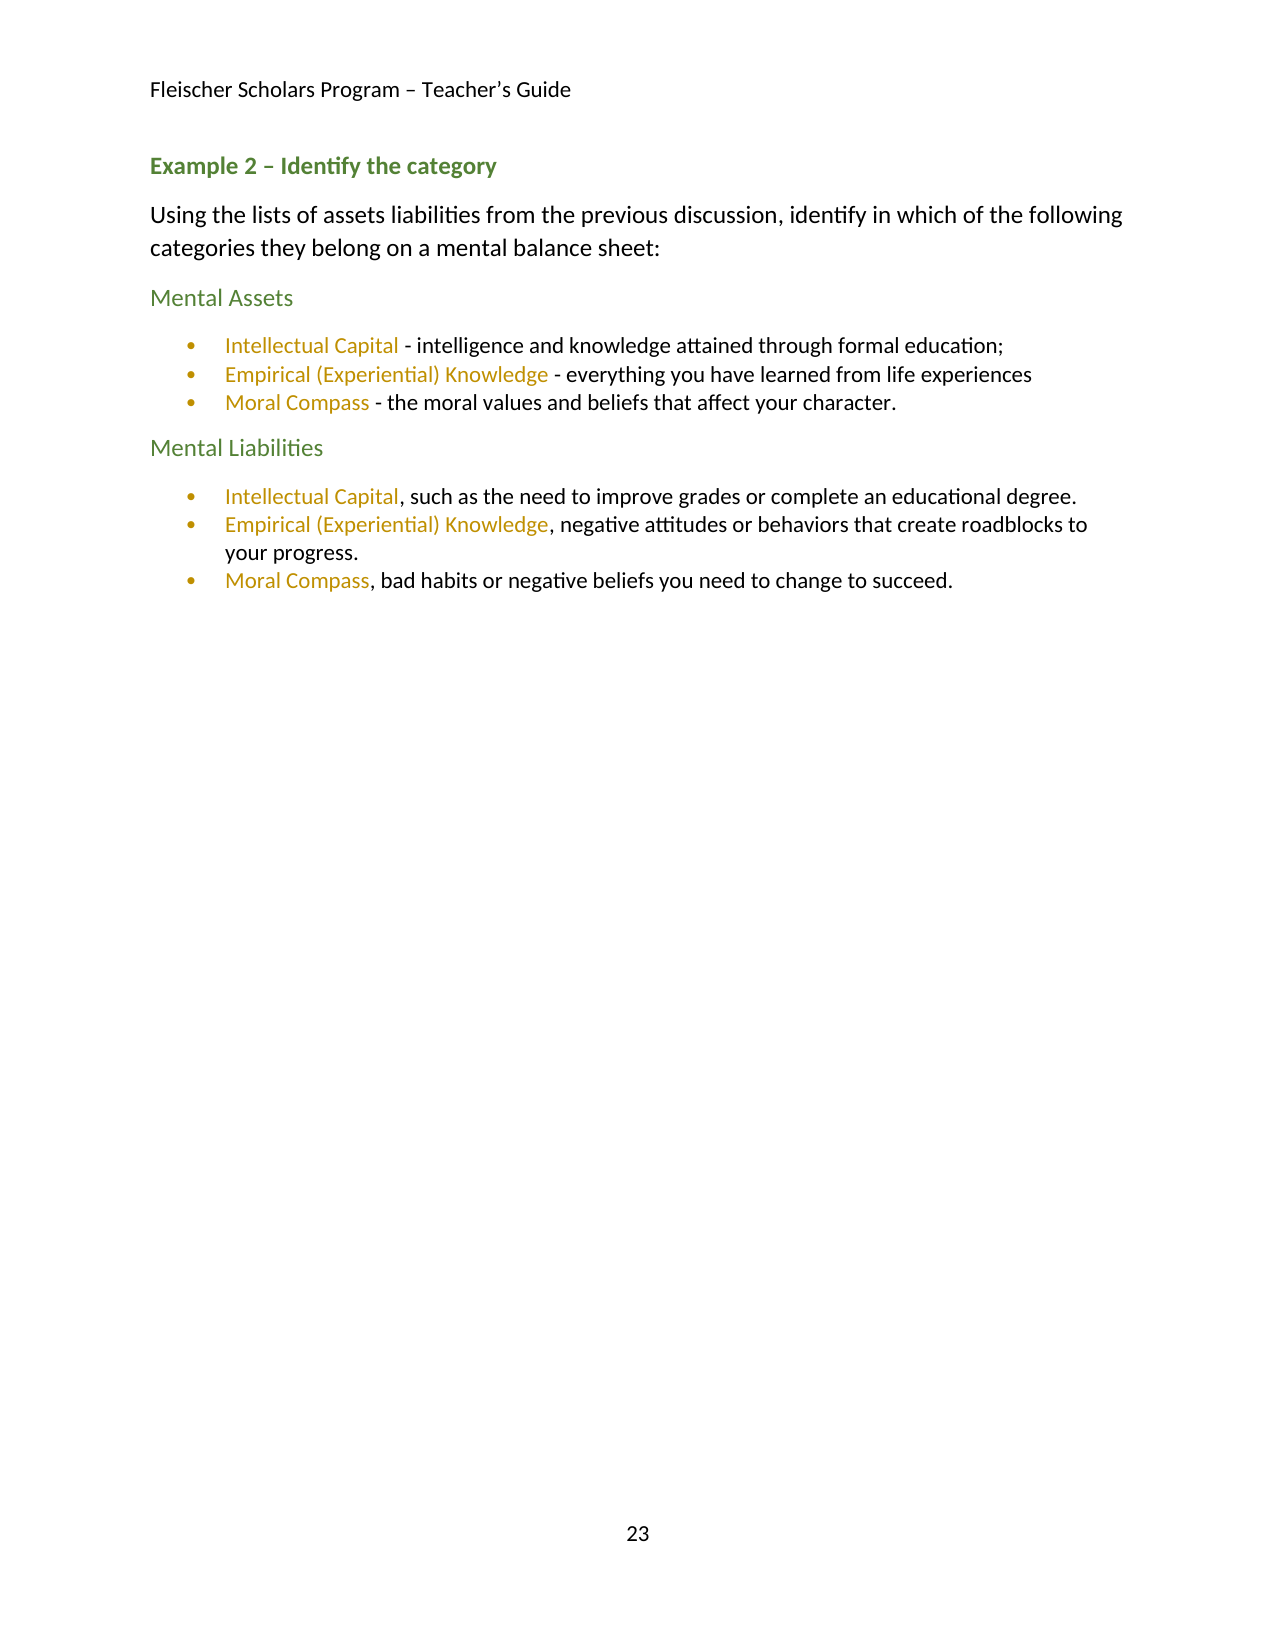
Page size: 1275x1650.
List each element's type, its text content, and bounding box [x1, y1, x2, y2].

text Using the lists of assets liabilities from the previous discussion, identify in which of the following categories they belong on a mental balance sheet: [150, 199, 1125, 263]
text Mental Assets [150, 282, 1125, 313]
list Intellectual Capital, such as the need to improve grades or complete an educational degree. [187, 482, 1125, 510]
list Intellectual Capital - intelligence and knowledge attained through formal education; [187, 332, 1125, 360]
list Moral Compass, bad habits or negative beliefs you need to change to succeed. [187, 566, 1125, 594]
list Empirical (Experiential) Knowledge - everything you have learned from life experiences [187, 360, 1125, 388]
list Empirical (Experiential) Knowledge, negative attitudes or behaviors that create roadblocks to your progress. [187, 510, 1125, 566]
list Moral Compass - the moral values and beliefs that affect your character. [187, 388, 1125, 416]
text Example 2 – Identify the category [150, 150, 1125, 181]
text Mental Liabilities [150, 432, 1125, 463]
